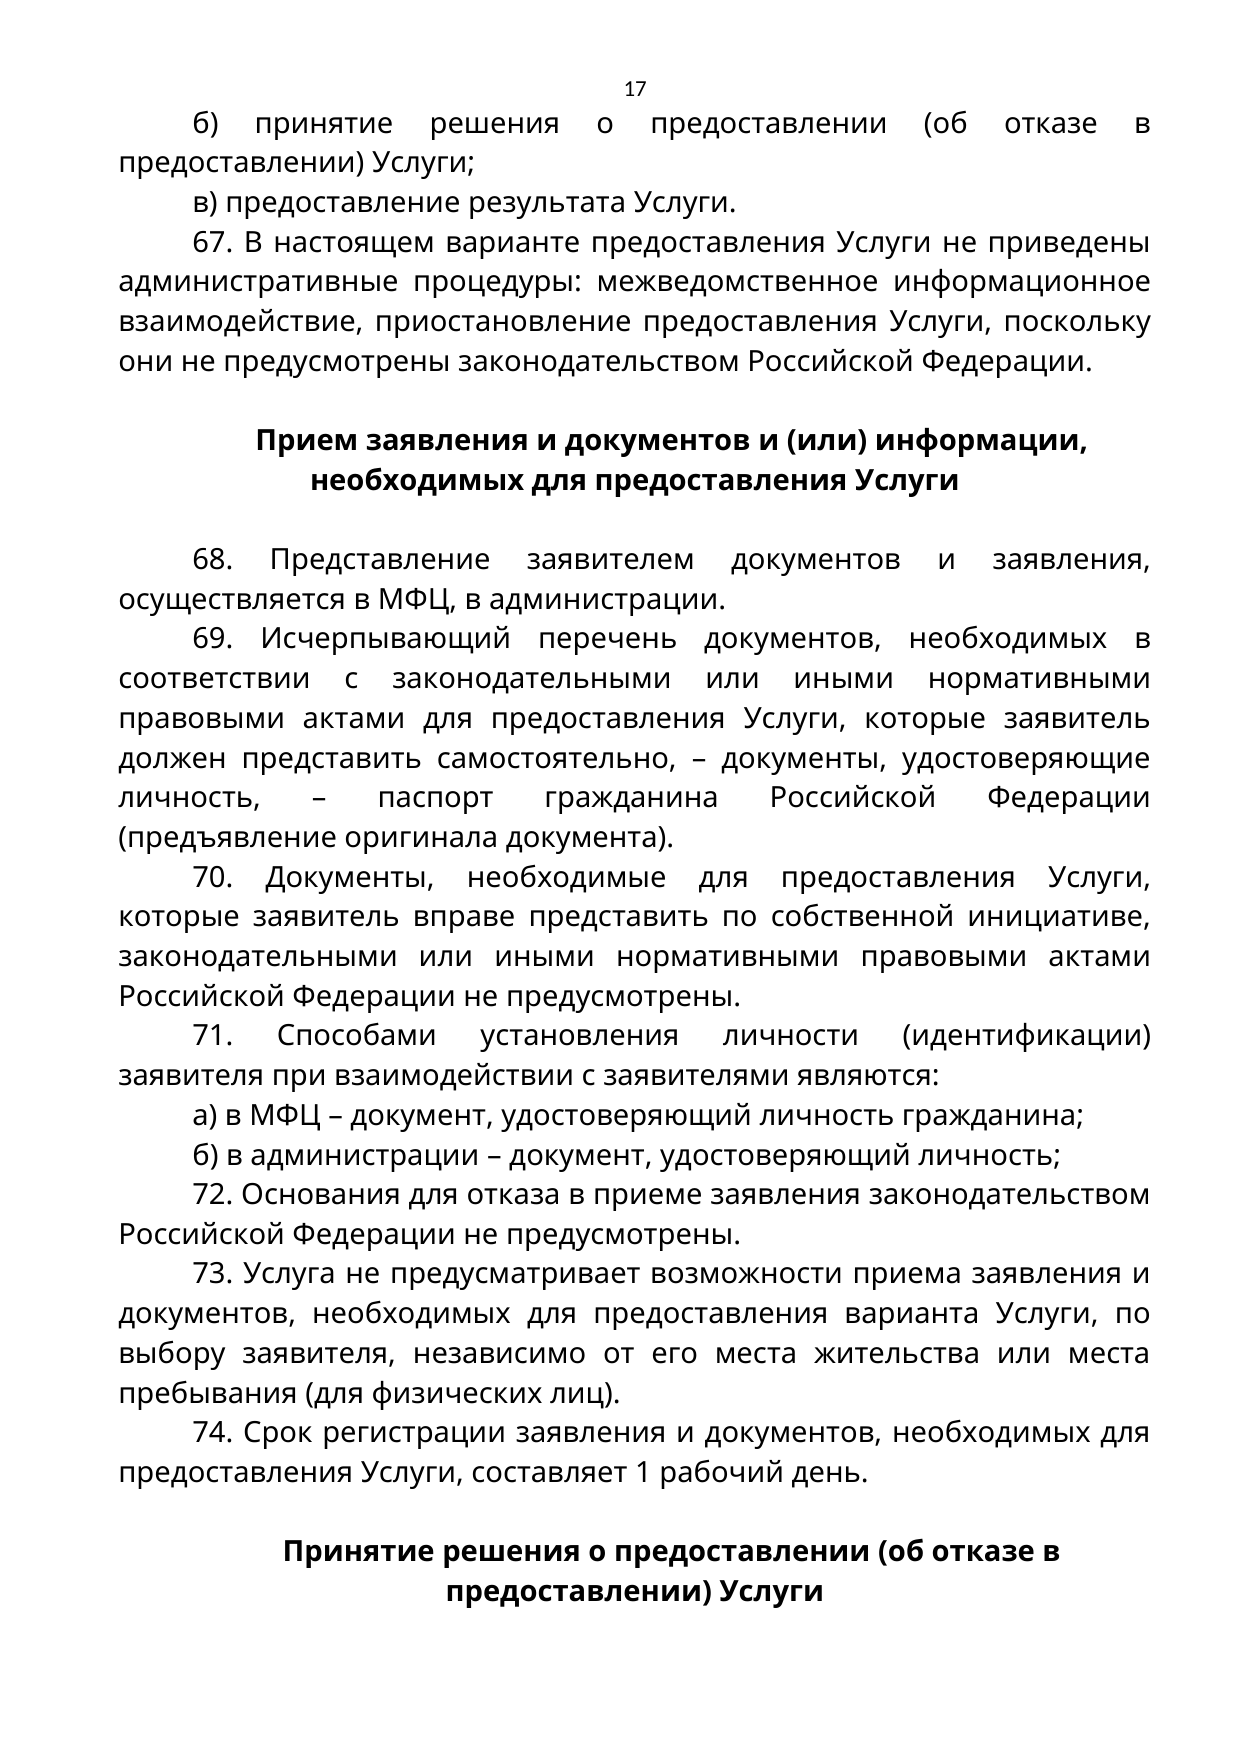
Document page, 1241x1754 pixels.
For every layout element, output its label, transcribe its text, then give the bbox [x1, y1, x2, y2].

text Принятие решения о предоставлении (об отказе в предоставлении) Услуги [118, 1531, 1152, 1610]
text 74. Срок регистрации заявления и документов, необходимых для предоставления Услуги, составляет 1 рабочий день. [118, 1412, 1152, 1491]
text 68. Представление заявителем документов и заявления, осуществляется в МФЦ, в администрации. [118, 538, 1152, 618]
text 70. Документы, необходимые для предоставления Услуги, которые заявитель вправе представить по собственной инициативе, законодательными или иными нормативными правовыми актами Российской Федерации не предусмотрены. [118, 856, 1152, 1015]
text 67. В настоящем варианте предоставления Услуги не приведены административные процедуры: межведомственное информационное взаимодействие, приостановление предоставления Услуги, поскольку они не предусмотрены законодательством Российской Федерации. [118, 221, 1152, 380]
text 73. Услуга не предусматривает возможности приема заявления и документов, необходимых для предоставления варианта Услуги, по выбору заявителя, независимо от его места жительства или места пребывания (для физических лиц). [118, 1253, 1152, 1412]
text б) в администрации – документ, удостоверяющий личность; [118, 1134, 1152, 1173]
text в) предоставление результата Услуги. [118, 181, 1152, 221]
text 72. Основания для отказа в приеме заявления законодательством Российской Федерации не предусмотрены. [118, 1173, 1152, 1253]
text Прием заявления и документов и (или) информации, необходимых для предоставления Услуги [118, 419, 1152, 499]
text б) принятие решения о предоставлении (об отказе в предоставлении) Услуги; [118, 102, 1152, 181]
text а) в МФЦ – документ, удостоверяющий личность гражданина; [118, 1094, 1152, 1134]
text 69. Исчерпывающий перечень документов, необходимых в соответствии с законодательными или иными нормативными правовыми актами для предоставления Услуги, которые заявитель должен представить самостоятельно, – документы, удостоверяющие личность, – паспорт гражданина Российской Федерации (предъявление оригинала документа). [118, 618, 1152, 856]
text 71. Способами установления личности (идентификации) заявителя при взаимодействии с заявителями являются: [118, 1015, 1152, 1094]
